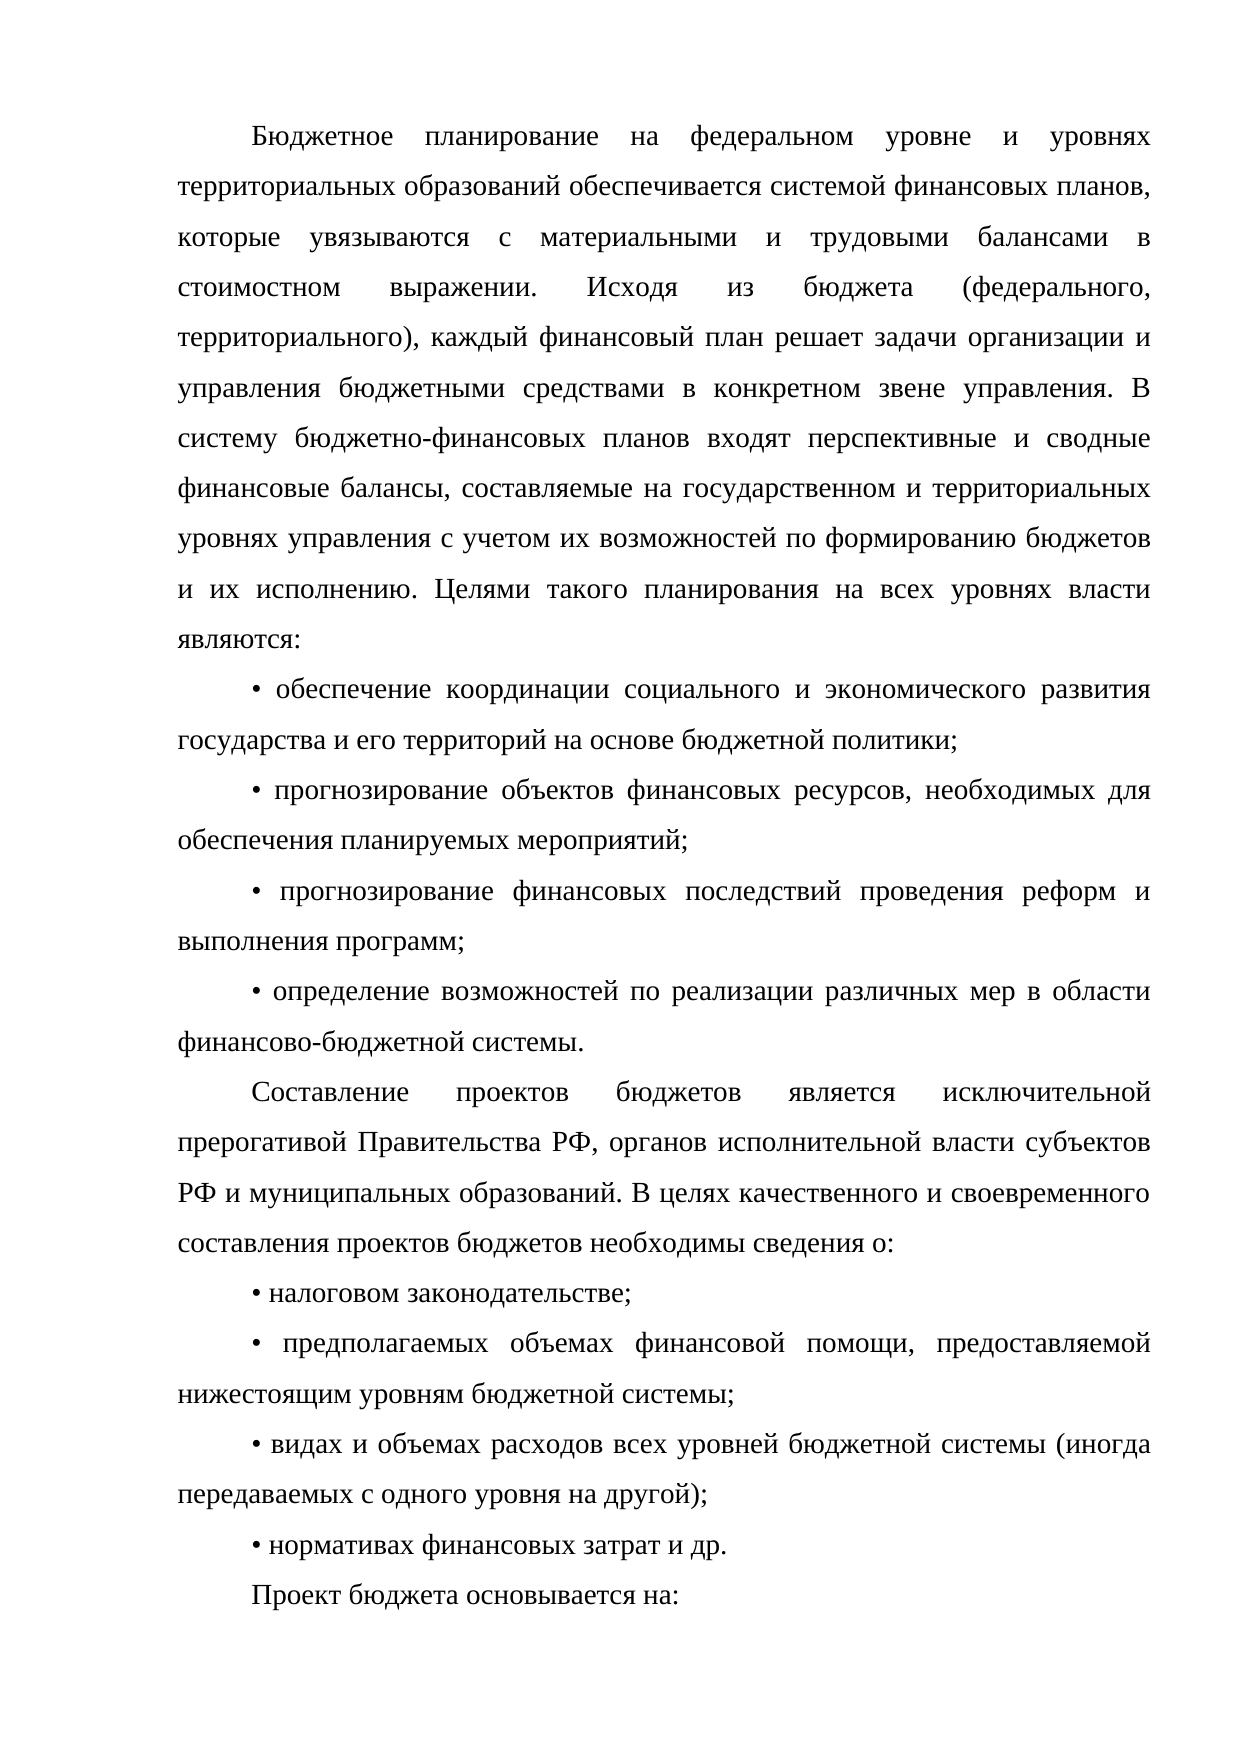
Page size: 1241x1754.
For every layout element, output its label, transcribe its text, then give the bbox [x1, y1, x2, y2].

text • предполагаемых объемах финансовой помощи, предоставляемой нижестоящим уровням бюджетной системы; [177, 1326, 1152, 1409]
text • видах и объемах расходов всех уровней бюджетной системы (иногда передаваемых с одного уровня на другой); [177, 1426, 1152, 1510]
text • нормативах финансовых затрат и др. [177, 1527, 1152, 1560]
text • прогнозирование финансовых последствий проведения реформ и выполнения программ; [177, 873, 1152, 957]
text • обеспечение координации социального и экономического развития государства и его территорий на основе бюджетной политики; [177, 672, 1152, 755]
text • прогнозирование объектов финансовых ресурсов, необходимых для обеспечения планируемых мероприятий; [177, 772, 1152, 856]
text Бюджетное планирование на федеральном уровне и уровнях территориальных образований обеспечивается системой финансовых планов, которые увязываются с материальными и трудовыми балансами в стоимостном выражении. Исходя из бюджета (федерального, территориального), каждый финансовый план решает задачи организации и управления бюджетными средствами в конкретном звене управления. В систему бюджетно-финансовых планов входят перспективные и сводные финансовые балансы, составляемые на государственном и территориальных уровнях управления с учетом их возможностей по формированию бюджетов и их исполнению. Целями такого планирования на всех уровнях власти являются: [177, 118, 1152, 655]
text Составление проектов бюджетов является исключительной прерогативой Правительства РФ, органов исполнительной власти субъектов РФ и муниципальных образований. В целях качественного и своевременного составления проектов бюджетов необходимы сведения о: [177, 1074, 1152, 1258]
text • определение возможностей по реализации различных мер в области финансово-бюджетной системы. [177, 973, 1152, 1057]
text Проект бюджета основывается на: [177, 1577, 1152, 1611]
text • налоговом законодательстве; [177, 1275, 1152, 1309]
